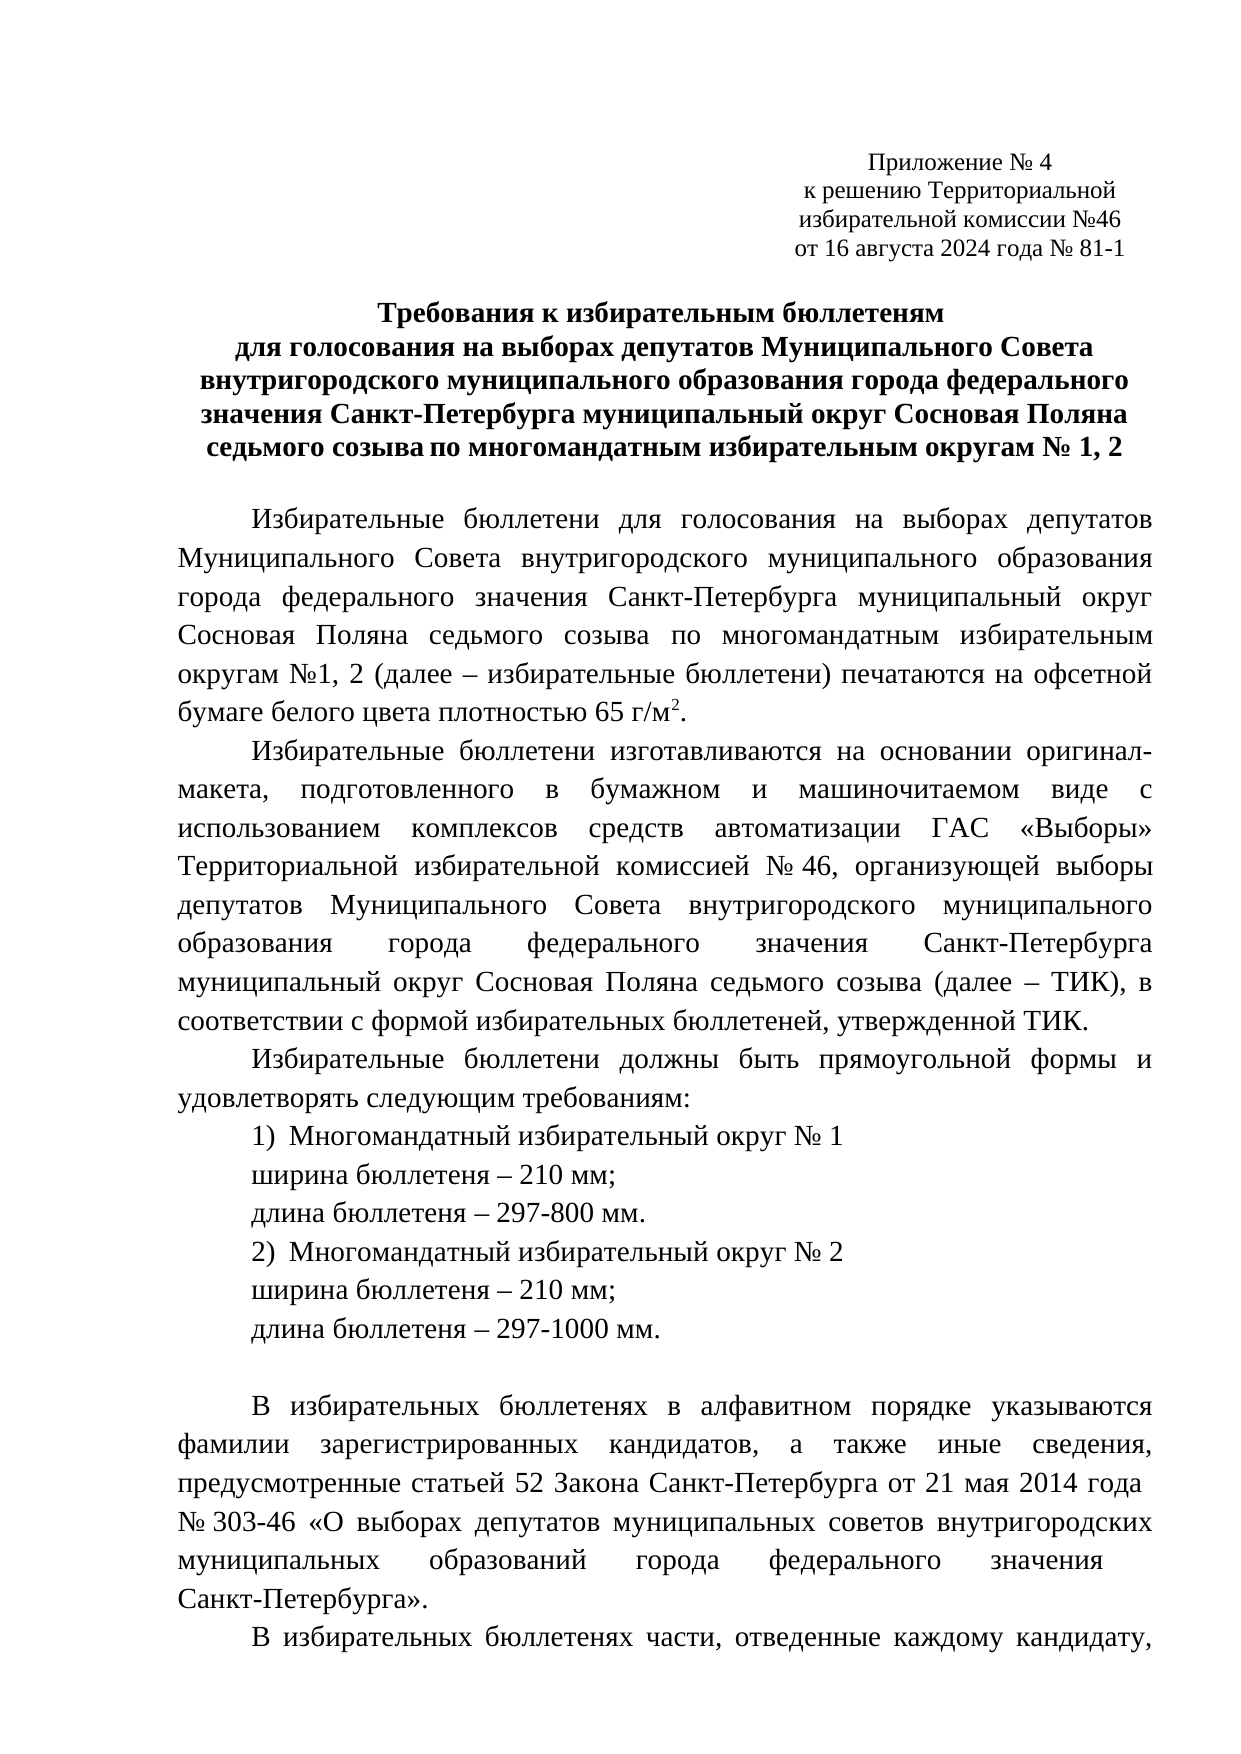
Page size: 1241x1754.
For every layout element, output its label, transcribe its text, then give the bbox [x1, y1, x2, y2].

text В избирательных бюллетенях в алфавитном порядке указываются фамилии зарегистрированных кандидатов, а также иные сведения, предусмотренные статьей 52 Закона Санкт-Петербурга от 21 мая 2014 года № 303-46 «О выборах депутатов муниципальных советов внутригородских муниципальных образований города федерального значения Санкт-Петербурга». [177, 1388, 1154, 1614]
text Избирательные бюллетени должны быть прямоугольной формы и удовлетворять следующим требованиям: [177, 1041, 1154, 1113]
text к решению Территориальной избирательной комиссии №46 [768, 176, 1152, 233]
text Избирательные бюллетени для голосования на выборах депутатов Муниципального Совета внутригородского муниципального образования города федерального значения Санкт-Петербурга муниципальный округ Сосновая Поляна седьмого созыва по многомандатным избирательным округам №1, 2 (далее – избирательные бюллетени) печатаются на офсетной бумаге белого цвета плотностью 65 г/м2. [177, 502, 1154, 728]
list Многомандатный избирательный округ № 1 [251, 1118, 1154, 1152]
text ширина бюллетеня – 210 мм; [177, 1157, 1154, 1190]
text длина бюллетеня – 297-1000 мм. [177, 1311, 1154, 1344]
text длина бюллетеня – 297-800 мм. [177, 1195, 1154, 1229]
text Приложение № 4 [768, 147, 1152, 176]
text ширина бюллетеня – 210 мм; [177, 1272, 1154, 1306]
text Требования к избирательным бюллетеням для голосования на выборах депутатов Муниципального Совета внутригородского муниципального образования города федерального значения Санкт-Петербурга муниципальный округ Сосновая Поляна седьмого созыва по многомандатным избирательным округам № 1, 2 [177, 295, 1152, 463]
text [177, 1619, 1154, 1653]
text Избирательные бюллетени изготавливаются на основании оригинал-макета, подготовленного в бумажном и машиночитаемом виде с использованием комплексов средств автоматизации ГАС «Выборы» Территориальной избирательной комиссией № 46, организующей выборы депутатов Муниципального Совета внутригородского муниципального образования города федерального значения Санкт-Петербурга муниципальный округ Сосновая Поляна седьмого созыва (далее – ТИК), в соответствии с формой избирательных бюллетеней, утвержденной ТИК. [177, 733, 1154, 1036]
list Многомандатный избирательный округ № 2 [251, 1234, 1154, 1267]
text от 16 августа 2024 года № 81-1 [768, 233, 1152, 262]
